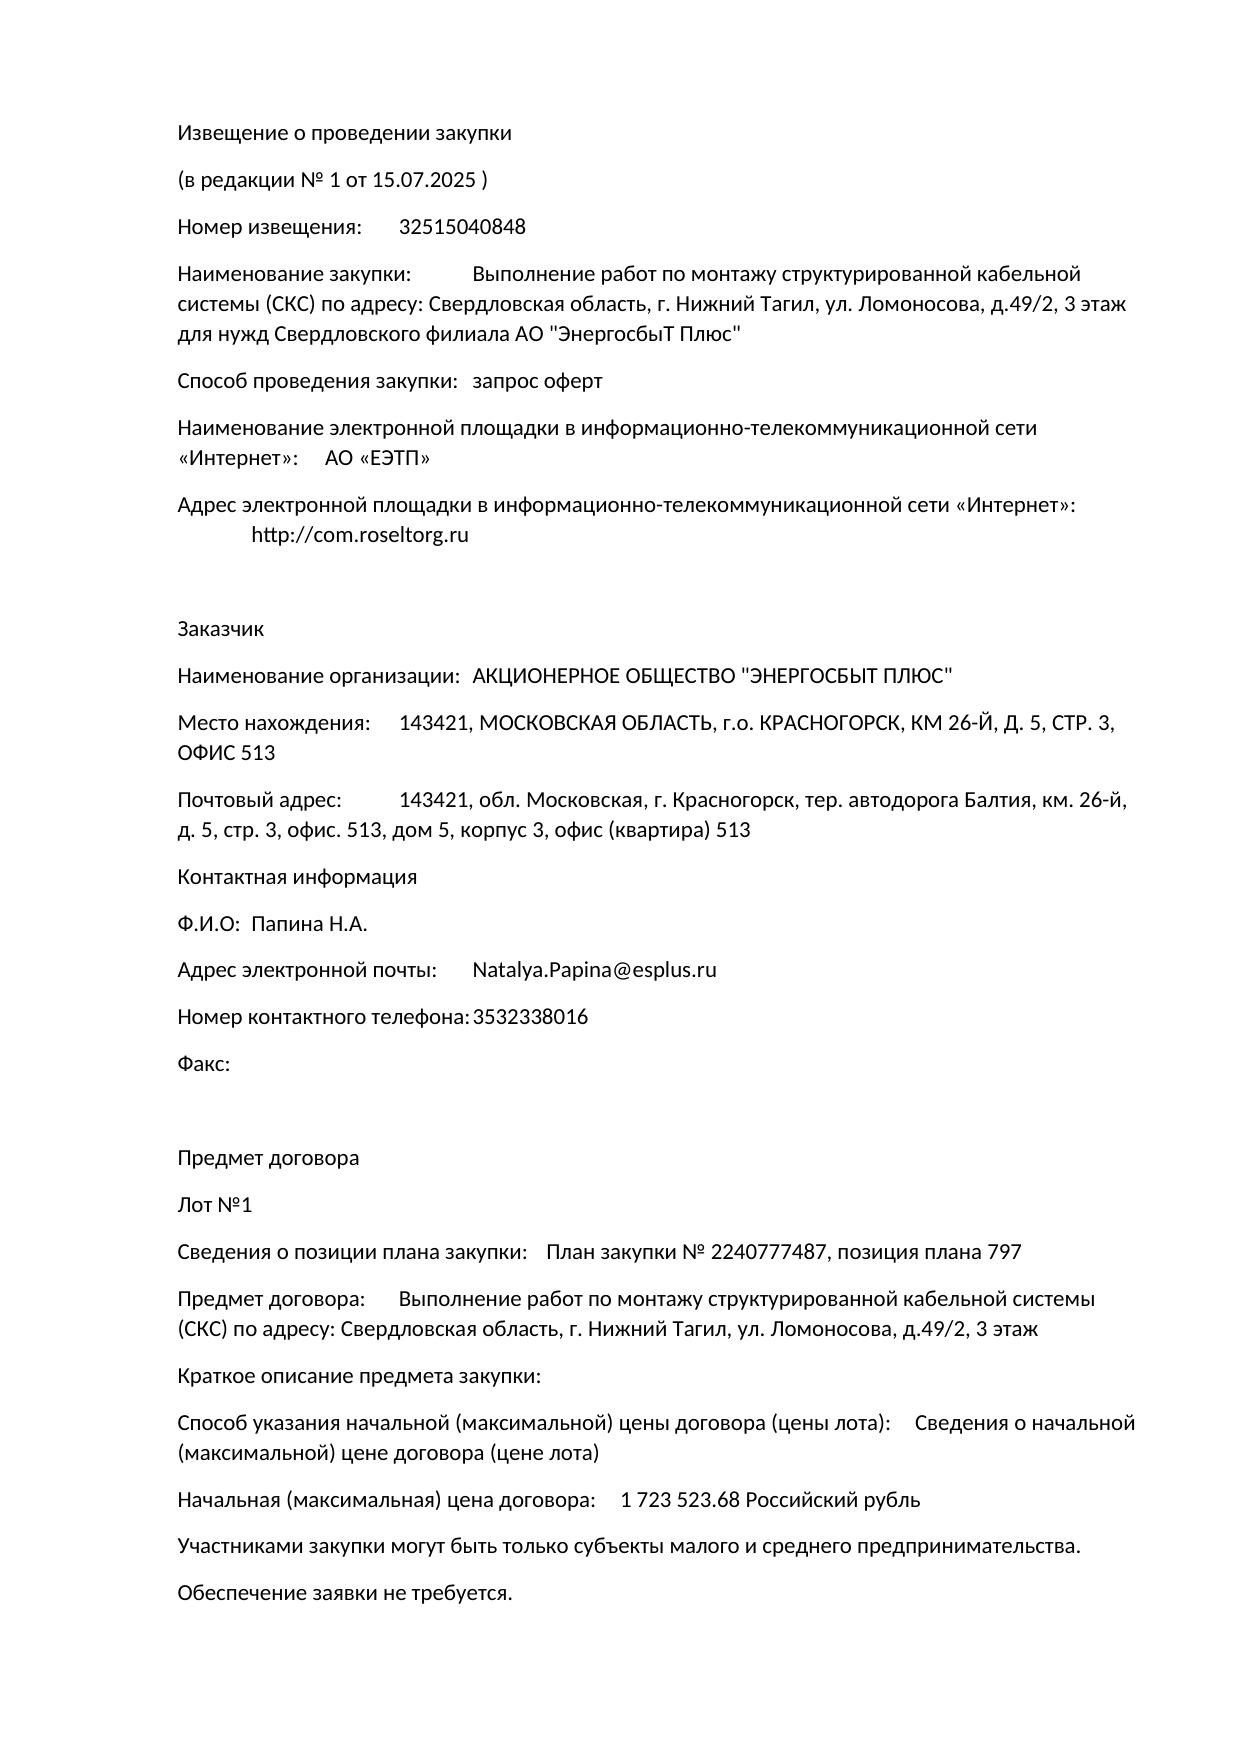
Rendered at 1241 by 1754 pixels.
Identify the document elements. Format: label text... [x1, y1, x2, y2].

text Контактная информация [177, 862, 1152, 890]
text Факс: [177, 1049, 1152, 1077]
text Заказчик [177, 614, 1152, 642]
text Обеспечение заявки не требуется. [177, 1578, 1152, 1607]
text Адрес электронной почты: Natalya.Papina@esplus.ru [177, 956, 1152, 984]
text Предмет договора: Выполнение работ по монтажу структурированной кабельной системы (СКС) по адресу: Свердловская область, г. Нижний Тагил, ул. Ломоносова, д.49/2, 3 этаж [177, 1284, 1152, 1342]
text Сведения о позиции плана закупки: План закупки № 2240777487, позиция плана 797 [177, 1237, 1152, 1265]
text Способ указания начальной (максимальной) цены договора (цены лота): Сведения о начальной (максимальной) цене договора (цене лота) [177, 1408, 1152, 1466]
text Способ проведения закупки: запрос оферт [177, 366, 1152, 394]
text Номер контактного телефона: 3532338016 [177, 1002, 1152, 1031]
text Наименование закупки: Выполнение работ по монтажу структурированной кабельной системы (СКС) по адресу: Свердловская область, г. Нижний Тагил, ул. Ломоносова, д.49/2, 3 этаж для нужд Свердловского филиала АО "ЭнергосбыТ Плюс" [177, 259, 1152, 347]
text Участниками закупки могут быть только субъекты малого и среднего предпринимательства. [177, 1532, 1152, 1560]
text Наименование электронной площадки в информационно-телекоммуникационной сети «Интернет»: АО «ЕЭТП» [177, 413, 1152, 471]
text Почтовый адрес: 143421, обл. Московская, г. Красногорск, тер. автодорога Балтия, км. 26-й, д. 5, стр. 3, офис. 513, дом 5, корпус 3, офис (квартира) 513 [177, 785, 1152, 843]
text (в редакции № 1 от 15.07.2025 ) [177, 165, 1152, 193]
text Адрес электронной площадки в информационно-телекоммуникационной сети «Интернет»: http://com.roseltorg.ru [177, 490, 1152, 548]
text Извещение о проведении закупки [177, 118, 1152, 146]
text Краткое описание предмета закупки: [177, 1361, 1152, 1389]
text Лот №1 [177, 1190, 1152, 1218]
text Номер извещения: 32515040848 [177, 212, 1152, 240]
text Наименование организации: АКЦИОНЕРНОЕ ОБЩЕСТВО "ЭНЕРГОСБЫТ ПЛЮС" [177, 661, 1152, 689]
text Начальная (максимальная) цена договора: 1 723 523.68 Российский рубль [177, 1485, 1152, 1513]
text Место нахождения: 143421, МОСКОВСКАЯ ОБЛАСТЬ, г.о. КРАСНОГОРСК, КМ 26-Й, Д. 5, СТР. 3, ОФИС 513 [177, 708, 1152, 766]
text Ф.И.О: Папина Н.А. [177, 909, 1152, 937]
text Предмет договора [177, 1143, 1152, 1171]
